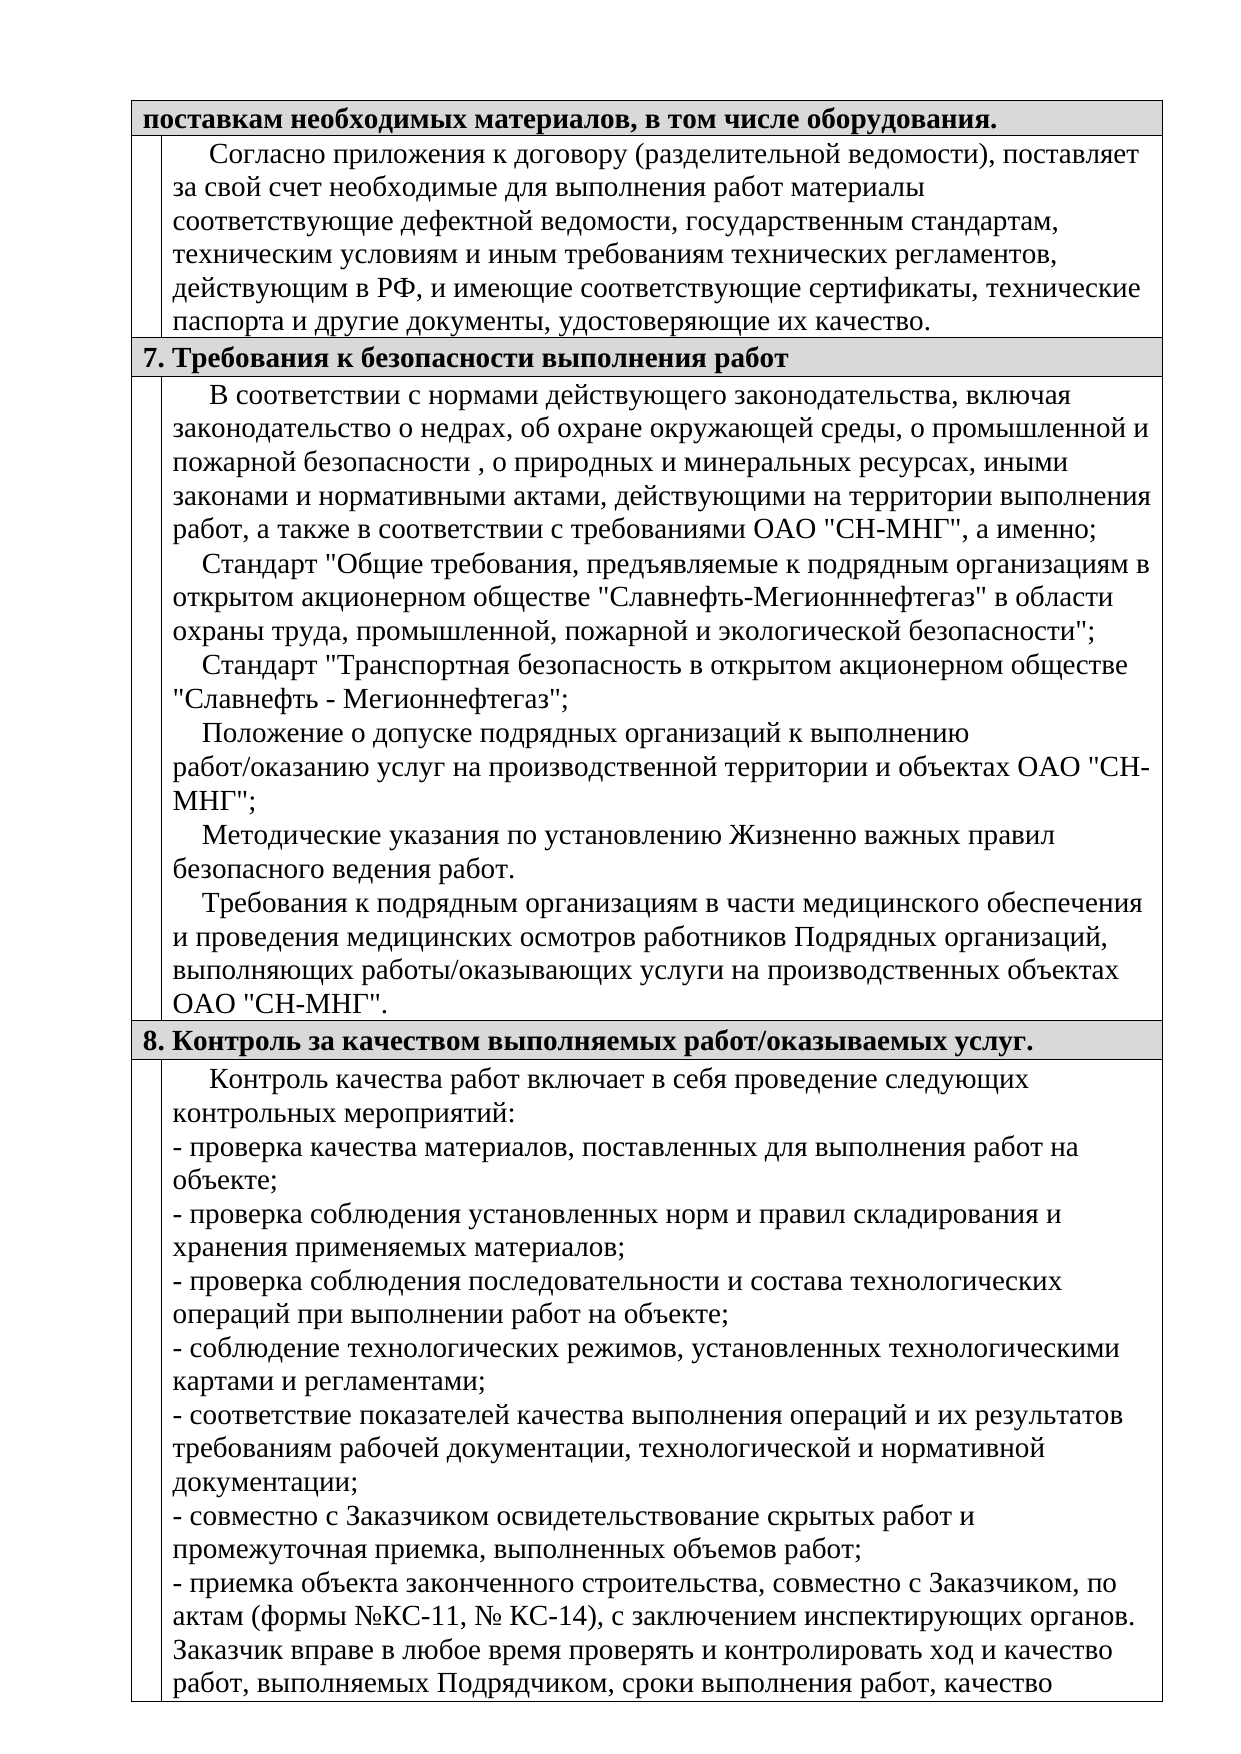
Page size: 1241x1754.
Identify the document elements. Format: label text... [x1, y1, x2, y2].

table_cell 7. Требования к безопасности выполнения работ [132, 338, 1162, 376]
table_cell Стандарт "Транспортная безопасность в открытом акционерном обществе "Славнефть - Мегионнефтегаз"; [162, 646, 1162, 714]
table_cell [162, 1060, 1162, 1701]
table_cell [132, 136, 161, 337]
table_cell Согласно приложения к договору (разделительной ведомости), поставляет за свой счет необходимые для выполнения работ материалы соответствующие дефектной ведомости, государственным стандартам, техническим условиям и иным требованиям технических регламентов, действующим в РФ, и имеющие соответствующие сертификаты, технические паспорта и другие документы, удостоверяющие их качество. [162, 136, 1162, 337]
table_cell [132, 1060, 161, 1701]
table_cell [132, 377, 161, 1019]
table_cell Стандарт "Общие требования, предъявляемые к подрядным организациям в открытом акционерном обществе "Славнефть-Мегионннефтегаз" в области охраны труда, промышленной, пожарной и экологической безопасности"; [162, 545, 1162, 646]
table_cell Положение о допуске подрядных организаций к выполнению работ/оказанию услуг на производственной территории и объектах ОАО "СН-МНГ"; [162, 715, 1162, 816]
table_cell 8. Контроль за качеством выполняемых работ/оказываемых услуг. [132, 1021, 1162, 1059]
table_cell Методические указания по установлению Жизненно важных правил безопасного ведения работ. [162, 816, 1162, 884]
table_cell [132, 101, 1162, 135]
table_cell Требования к подрядным организациям в части медицинского обеспечения и проведения медицинских осмотров работников Подрядных организаций, выполняющих работы/оказывающих услуги на производственных объектах ОАО "СН-МНГ". [162, 884, 1162, 1019]
table_cell В соответствии с нормами действующего законодательства, включая законодательство о недрах, об охране окружающей среды, о промышленной и пожарной безопасности , о природных и минеральных ресурсах, иными законами и нормативными актами, действующими на территории выполнения работ, а также в соответствии с требованиями ОАО "СН-МНГ", а именно; [162, 377, 1162, 545]
